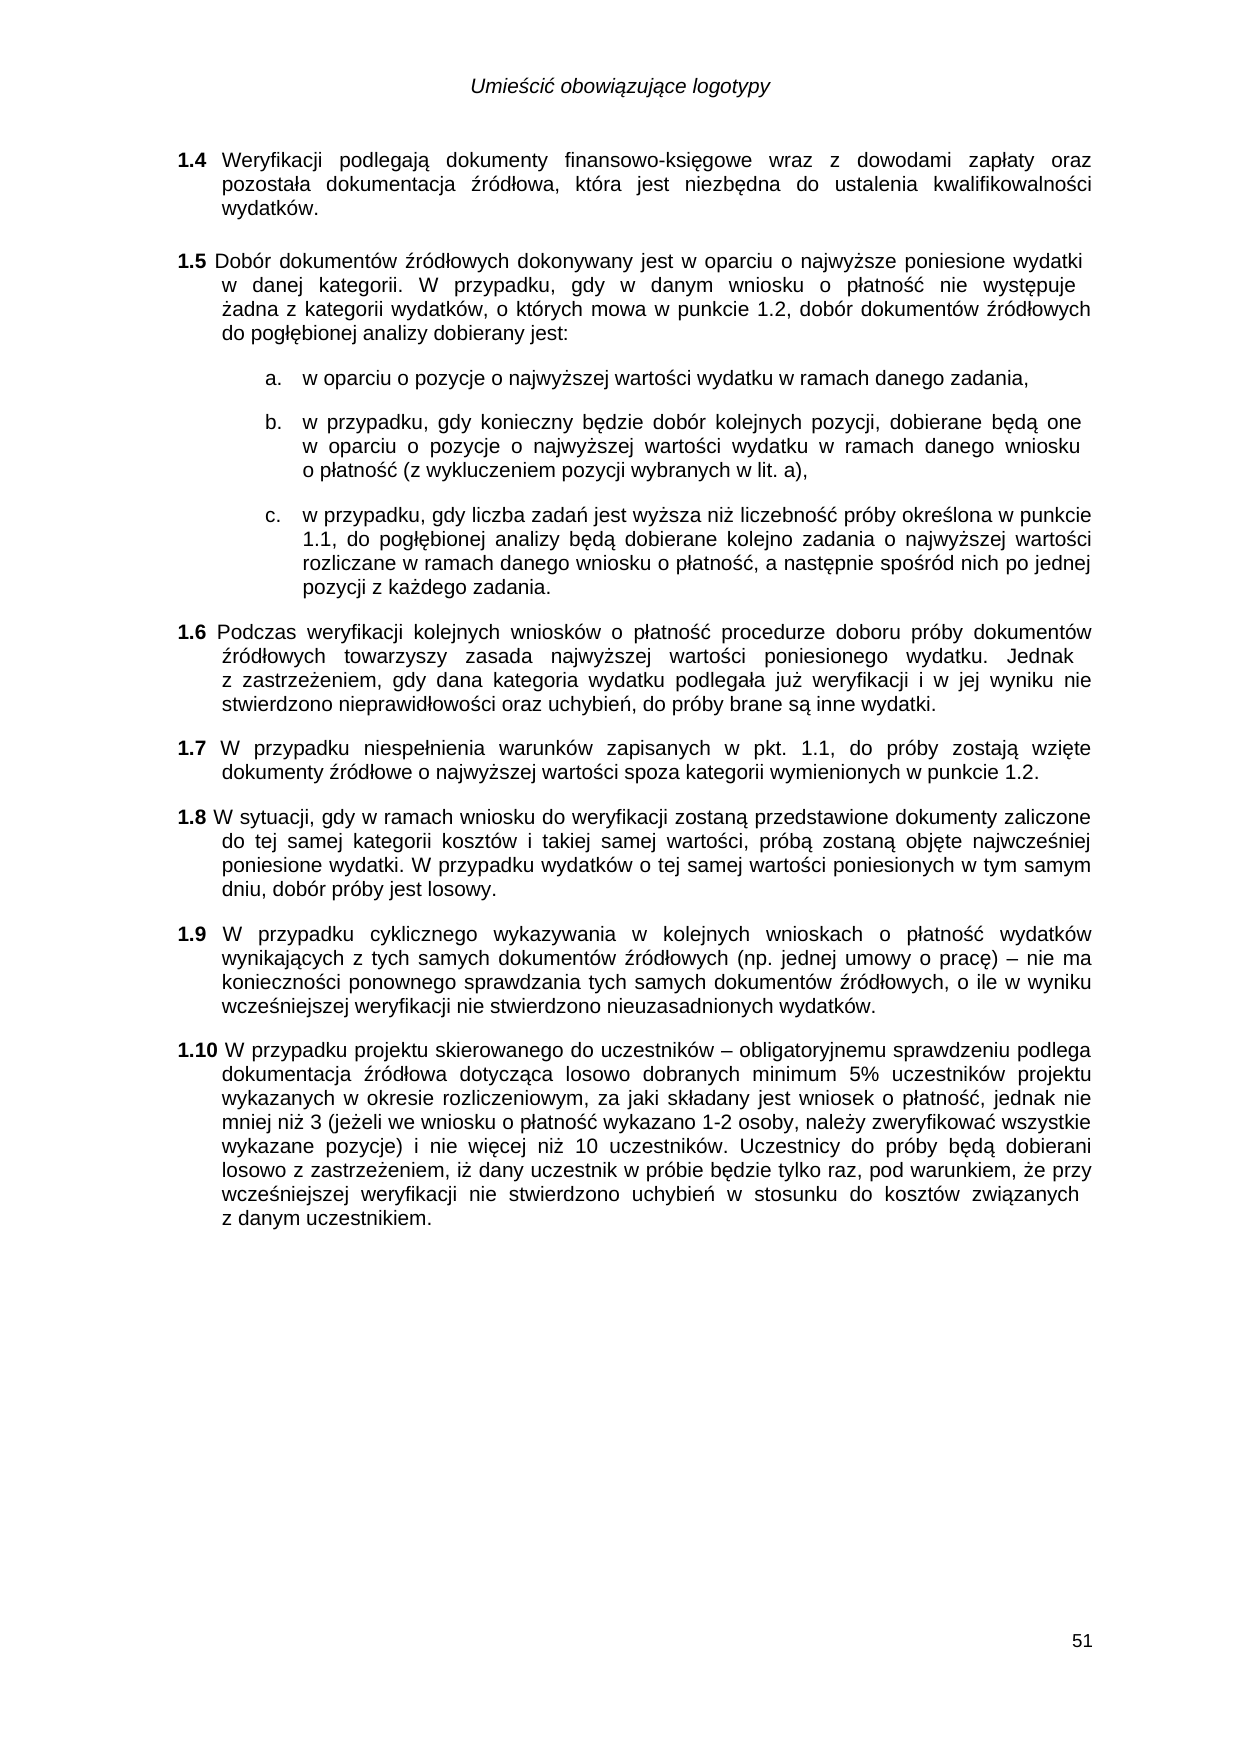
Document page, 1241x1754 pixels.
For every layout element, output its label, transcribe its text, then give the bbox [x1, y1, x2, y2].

list Weryfikacji podlegają dokumenty finansowo-księgowe wraz z dowodami zapłaty oraz pozostała dokumentacja źródłowa, która jest niezbędna do ustalenia kwalifikowalności wydatków. [177, 225, 1092, 297]
text 1.10 W przypadku projektu skierowanego do uczestników – obligatoryjnemu sprawdzeniu podlega dokumentacja źródłowa dotycząca losowo dobranych minimum 5% uczestników projektu wykazanych w okresie rozliczeniowym, za jaki składany jest wniosek o płatność, jednak nie mniej niż 3 (jeżeli we wniosku o płatność wykazano 1-2 osoby, należy zweryfikować wszystkie wykazane pozycje) i nie więcej niż 10 uczestników. Uczestnicy do próby będą dobierani losowo z zastrzeżeniem, iż dany uczestnik w próbie będzie tylko raz, pod warunkiem, że przy wcześniejszej weryfikacji nie stwierdzono uchybień w stosunku do kosztów związanych z danym uczestnikiem. [177, 1115, 1092, 1307]
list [177, 148, 1092, 196]
list w przypadku, gdy liczba zadań jest wyższa niż liczebność próby określona w punkcie 1.1, do pogłębionej analizy będą dobierane kolejno zadania o najwyższej wartości rozliczane w ramach danego wniosku o płatność, a następnie spośród nich po jednej pozycji z każdego zadania. [265, 580, 1092, 676]
list w przypadku, gdy konieczny będzie dobór kolejnych pozycji, dobierane będą one w oparciu o pozycje o najwyższej wartości wydatku w ramach danego wniosku o płatność (z wykluczeniem pozycji wybranych w lit. a), [265, 487, 1092, 559]
text 1.5 Dobór dokumentów źródłowych dokonywany jest w oparciu o najwyższe poniesione wydatki w danej kategorii. W przypadku, gdy w danym wniosku o płatność nie występuje żadna z kategorii wydatków, o których mowa w punkcie 1.2, dobór dokumentów źródłowych do pogłębionej analizy dobierany jest: [177, 326, 1092, 422]
text 1.8 W sytuacji, gdy w ramach wniosku do weryfikacji zostaną przedstawione dokumenty zaliczone do tej samej kategorii kosztów i takiej samej wartości, próbą zostaną objęte najwcześniej poniesione wydatki. W przypadku wydatków o tej samej wartości poniesionych w tym samym dniu, dobór próby jest losowy. [177, 882, 1092, 978]
list w oparciu o pozycje o najwyższej wartości wydatku w ramach danego zadania, [265, 442, 1092, 466]
text 1.7 W przypadku niespełnienia warunków zapisanych w pkt. 1.1, do próby zostają wzięte dokumenty źródłowe o najwyższej wartości spoza kategorii wymienionych w punkcie 1.2. [177, 813, 1092, 861]
text 1.9 W przypadku cyklicznego wykazywania w kolejnych wnioskach o płatność wydatków wynikających z tych samych dokumentów źródłowych (np. jednej umowy o pracę) – nie ma konieczności ponownego sprawdzania tych samych dokumentów źródłowych, o ile w wyniku wcześniejszej weryfikacji nie stwierdzono nieuzasadnionych wydatków. [177, 999, 1092, 1094]
text 1.6 Podczas weryfikacji kolejnych wniosków o płatność procedurze doboru próby dokumentów źródłowych towarzyszy zasada najwyższej wartości poniesionego wydatku. Jednak z zastrzeżeniem, gdy dana kategoria wydatku podlegała już weryfikacji i w jej wyniku nie stwierdzono nieprawidłowości oraz uchybień, do próby brane są inne wydatki. [177, 697, 1092, 792]
